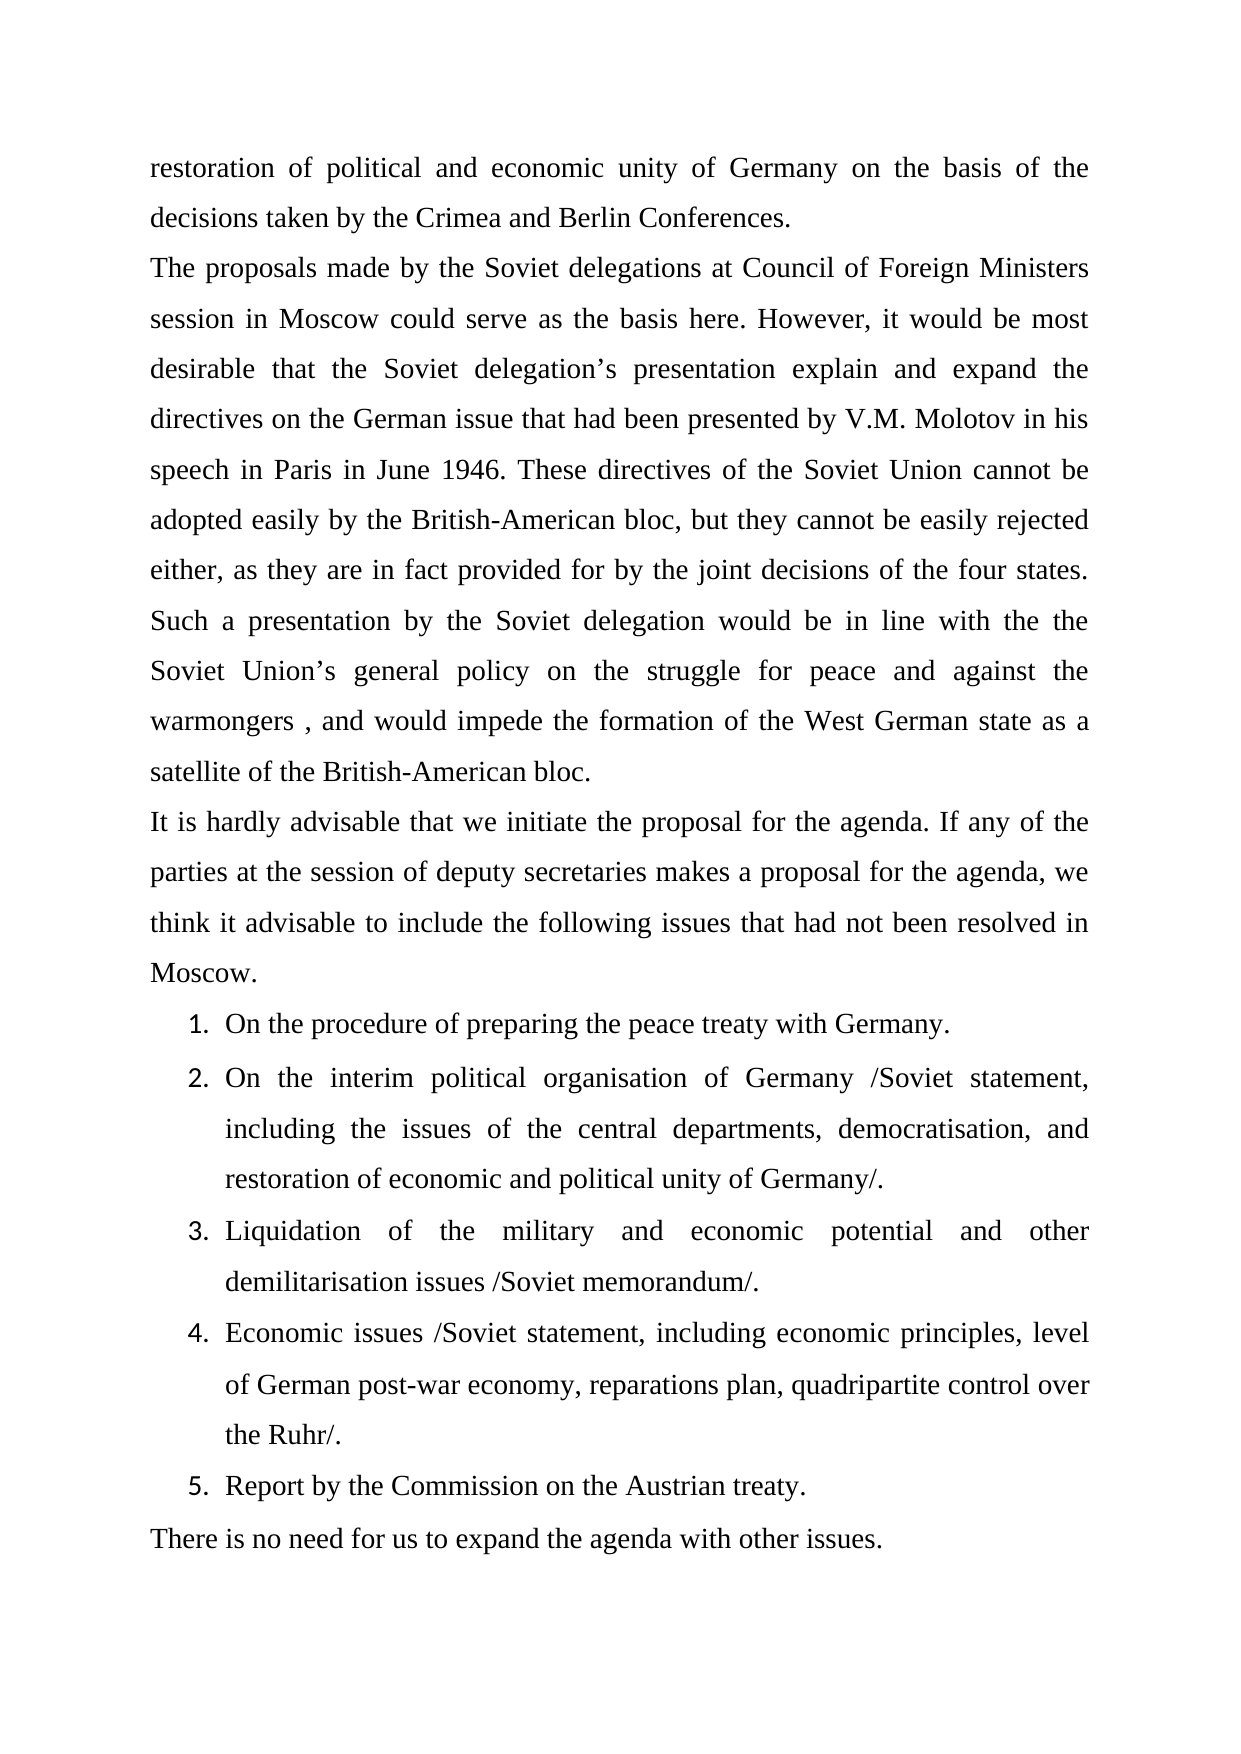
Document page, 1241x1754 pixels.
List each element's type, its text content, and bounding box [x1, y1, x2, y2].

list Report by the Commission on the Austrian treaty. [187, 1467, 1090, 1503]
list Liquidation of the military and economic potential and other demilitarisation issues /Soviet memorandum/. [187, 1212, 1090, 1298]
list Economic issues /Soviet statement, including economic principles, level of German post-war economy, reparations plan, quadripartite control over the Ruhr/. [187, 1314, 1090, 1451]
text There is no need for us to expand the agenda with other issues. [150, 1521, 1090, 1554]
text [150, 150, 1090, 234]
text The proposals made by the Soviet delegations at Council of Foreign Ministers session in Moscow could serve as the basis here. However, it would be most desirable that the Soviet delegation’s presentation explain and expand the directives on the German issue that had been presented by V.M. Molotov in his speech in Paris in June 1946. These directives of the Soviet Union cannot be adopted easily by the British-American bloc, but they cannot be easily rejected either, as they are in fact provided for by the joint decisions of the four states. Such a presentation by the Soviet delegation would be in line with the the Soviet Union’s general policy on the struggle for peace and against the warmongers , and would impede the formation of the West German state as a satellite of the British-American bloc. [150, 251, 1090, 787]
text It is hardly advisable that we initiate the proposal for the agenda. If any of the parties at the session of deputy secretaries makes a proposal for the agenda, we think it advisable to include the following issues that had not been resolved in Moscow. [150, 804, 1090, 988]
list On the procedure of preparing the peace treaty with Germany. [187, 1005, 1090, 1041]
list On the interim political organisation of Germany /Soviet statement, including the issues of the central departments, democratisation, and restoration of economic and political unity of Germany/. [187, 1059, 1090, 1195]
